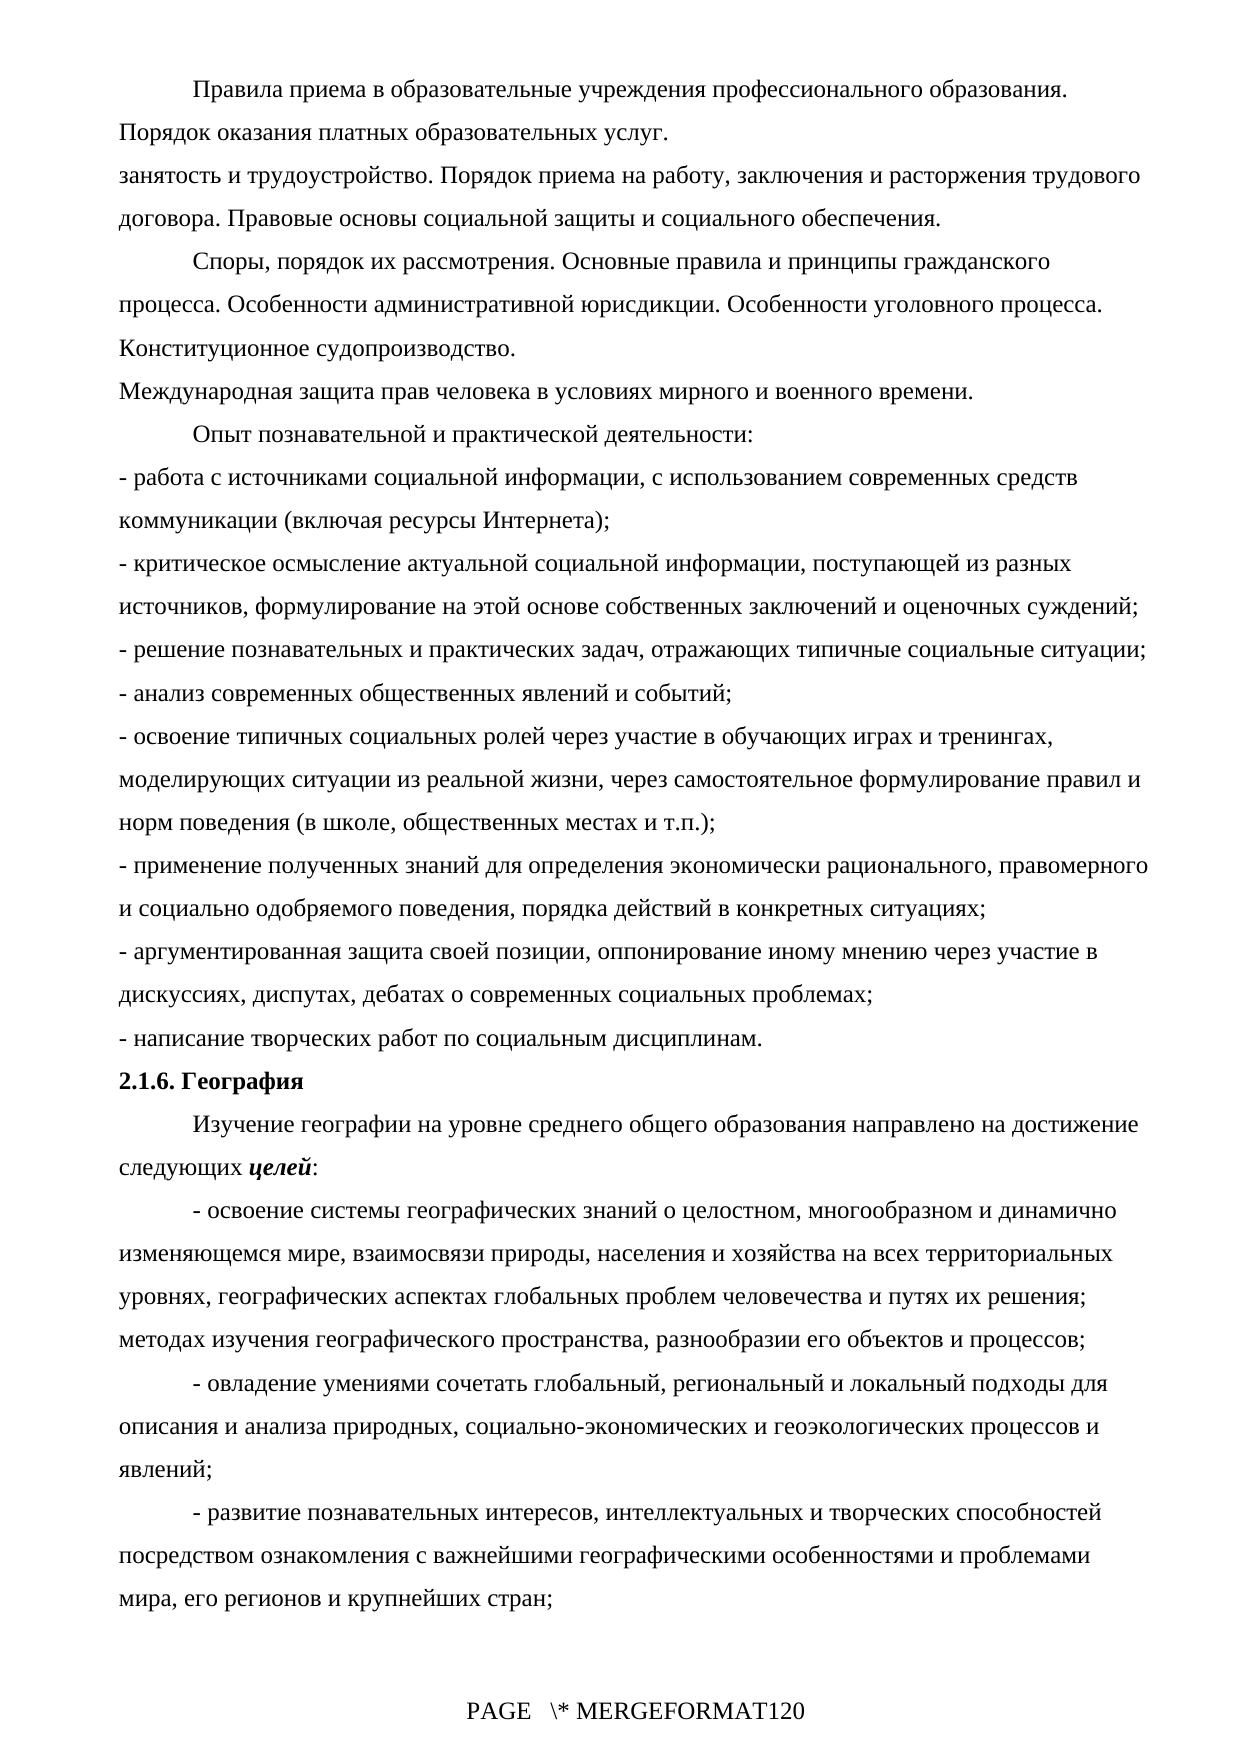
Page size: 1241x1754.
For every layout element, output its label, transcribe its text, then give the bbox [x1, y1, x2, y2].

text - аргументированная защита своей позиции, оппонирование иному мнению через участие в дискуссиях, диспутах, дебатах о современных социальных проблемах; [119, 936, 1153, 1008]
text - написание творческих работ по социальным дисциплинам. [119, 1023, 1153, 1051]
text - освоение типичных социальных ролей через участие в обучающих играх и тренингах, моделирующих ситуации из реальной жизни, через самостоятельное формулирование правил и норм поведения (в школе, общественных местах и т.п.); [119, 721, 1153, 836]
text - развитие познавательных интересов, интеллектуальных и творческих способностей посредством ознакомления с важнейшими географическими особенностями и проблемами мира, его регионов и крупнейших стран; [119, 1497, 1153, 1612]
text - освоение системы географических знаний о целостном, многообразном и динамично изменяющемся мире, взаимосвязи природы, населения и хозяйства на всех территориальных уровнях, географических аспектах глобальных проблем человечества и путях их решения; методах изучения географического пространства, разнообразии его объектов и процессов; [119, 1195, 1153, 1353]
text - работа с источниками социальной информации, с использованием современных средств коммуникации (включая ресурсы Интернета); [119, 462, 1153, 534]
text Изучение географии на уровне среднего общего образования направлено на достижение следующих целей: [119, 1109, 1153, 1181]
text - овладение умениями сочетать глобальный, региональный и локальный подходы для описания и анализа природных, социально-экономических и геоэкологических процессов и явлений; [119, 1368, 1153, 1483]
text - критическое осмысление актуальной социальной информации, поступающей из разных источников, формулирование на этой основе собственных заключений и оценочных суждений; [119, 548, 1153, 620]
text - применение полученных знаний для определения экономически рационального, правомерного и социально одобряемого поведения, порядка действий в конкретных ситуациях; [119, 850, 1153, 922]
text - анализ современных общественных явлений и событий; [119, 678, 1153, 706]
text - решение познавательных и практических задач, отражающих типичные социальные ситуации; [119, 634, 1153, 663]
text Споры, порядок их рассмотрения. Основные правила и принципы гражданского процесса. Особенности административной юрисдикции. Особенности уголовного процесса. Конституционное судопроизводство. [119, 246, 1153, 361]
text Международная защита прав человека в условиях мирного и военного времени. [119, 376, 1153, 404]
text Правила приема в образовательные учреждения профессионального образования. Порядок оказания платных образовательных услуг. [119, 74, 1153, 146]
text занятость и трудоустройство. Порядок приема на работу, заключения и расторжения трудового договора. Правовые основы социальной защиты и социального обеспечения. [119, 160, 1153, 232]
text Опыт познавательной и практической деятельности: [119, 419, 1153, 448]
text 2.1.6. География [119, 1066, 1153, 1094]
